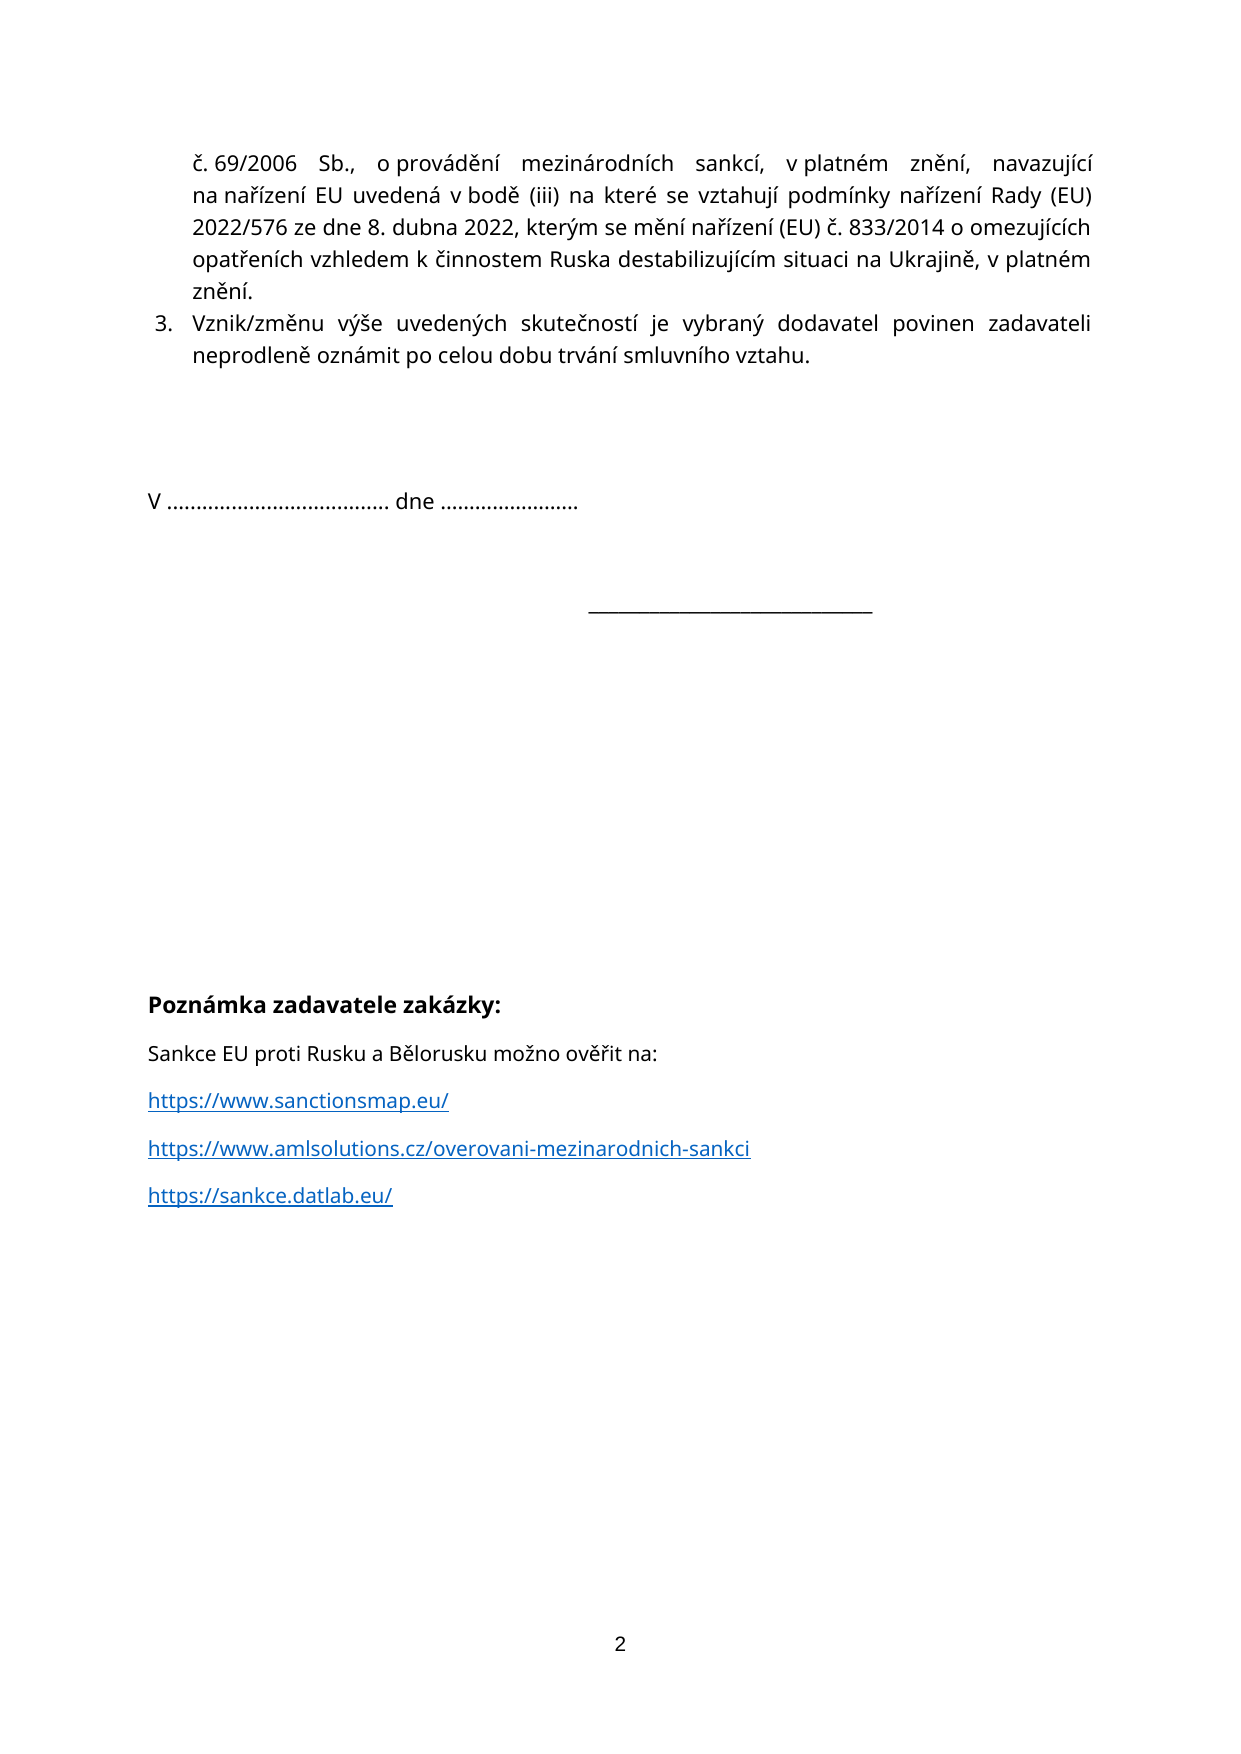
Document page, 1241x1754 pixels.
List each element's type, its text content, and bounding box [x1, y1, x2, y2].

text Sankce EU proti Rusku a Bělorusku možno ověřit na: [148, 1039, 1093, 1068]
list Vznik/změnu výše uvedených skutečností je vybraný dodavatel povinen zadavateli neprodleně oznámit po celou dobu trvání smluvního vztahu. [154, 308, 1093, 370]
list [154, 148, 1093, 306]
text https://sankce.datlab.eu/ [148, 1181, 1093, 1209]
text https://www.amlsolutions.cz/overovani-mezinarodnich-sankci [148, 1134, 1093, 1162]
text Poznámka zadavatele zakázky: [148, 989, 1093, 1020]
text V ...................................... dne …………………… [148, 486, 1093, 516]
text https://www.sanctionsmap.eu/ [148, 1087, 1093, 1115]
text ____________________________ [295, 586, 1093, 617]
